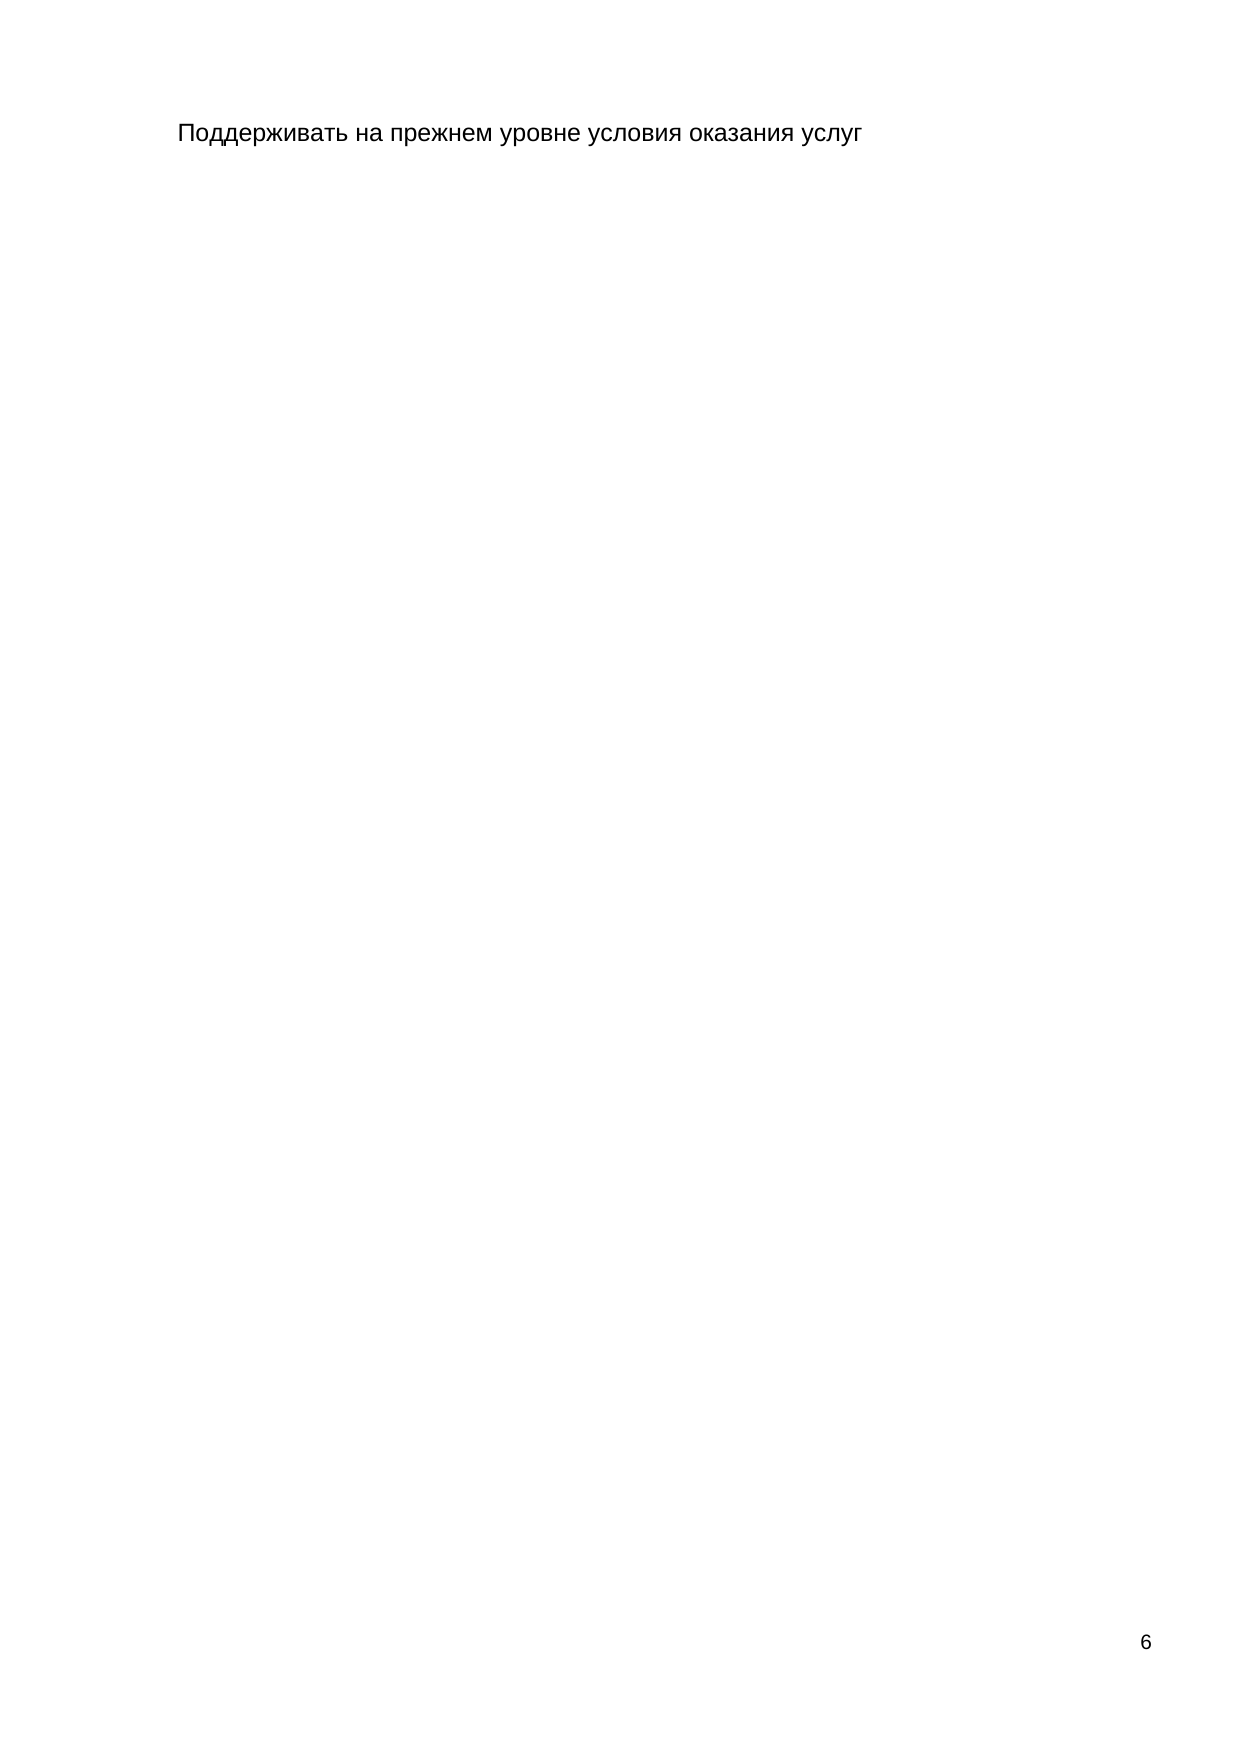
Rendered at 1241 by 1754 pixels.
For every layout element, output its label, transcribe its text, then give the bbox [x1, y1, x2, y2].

text Поддерживать на прежнем уровне условия оказания услуг [177, 118, 1152, 147]
